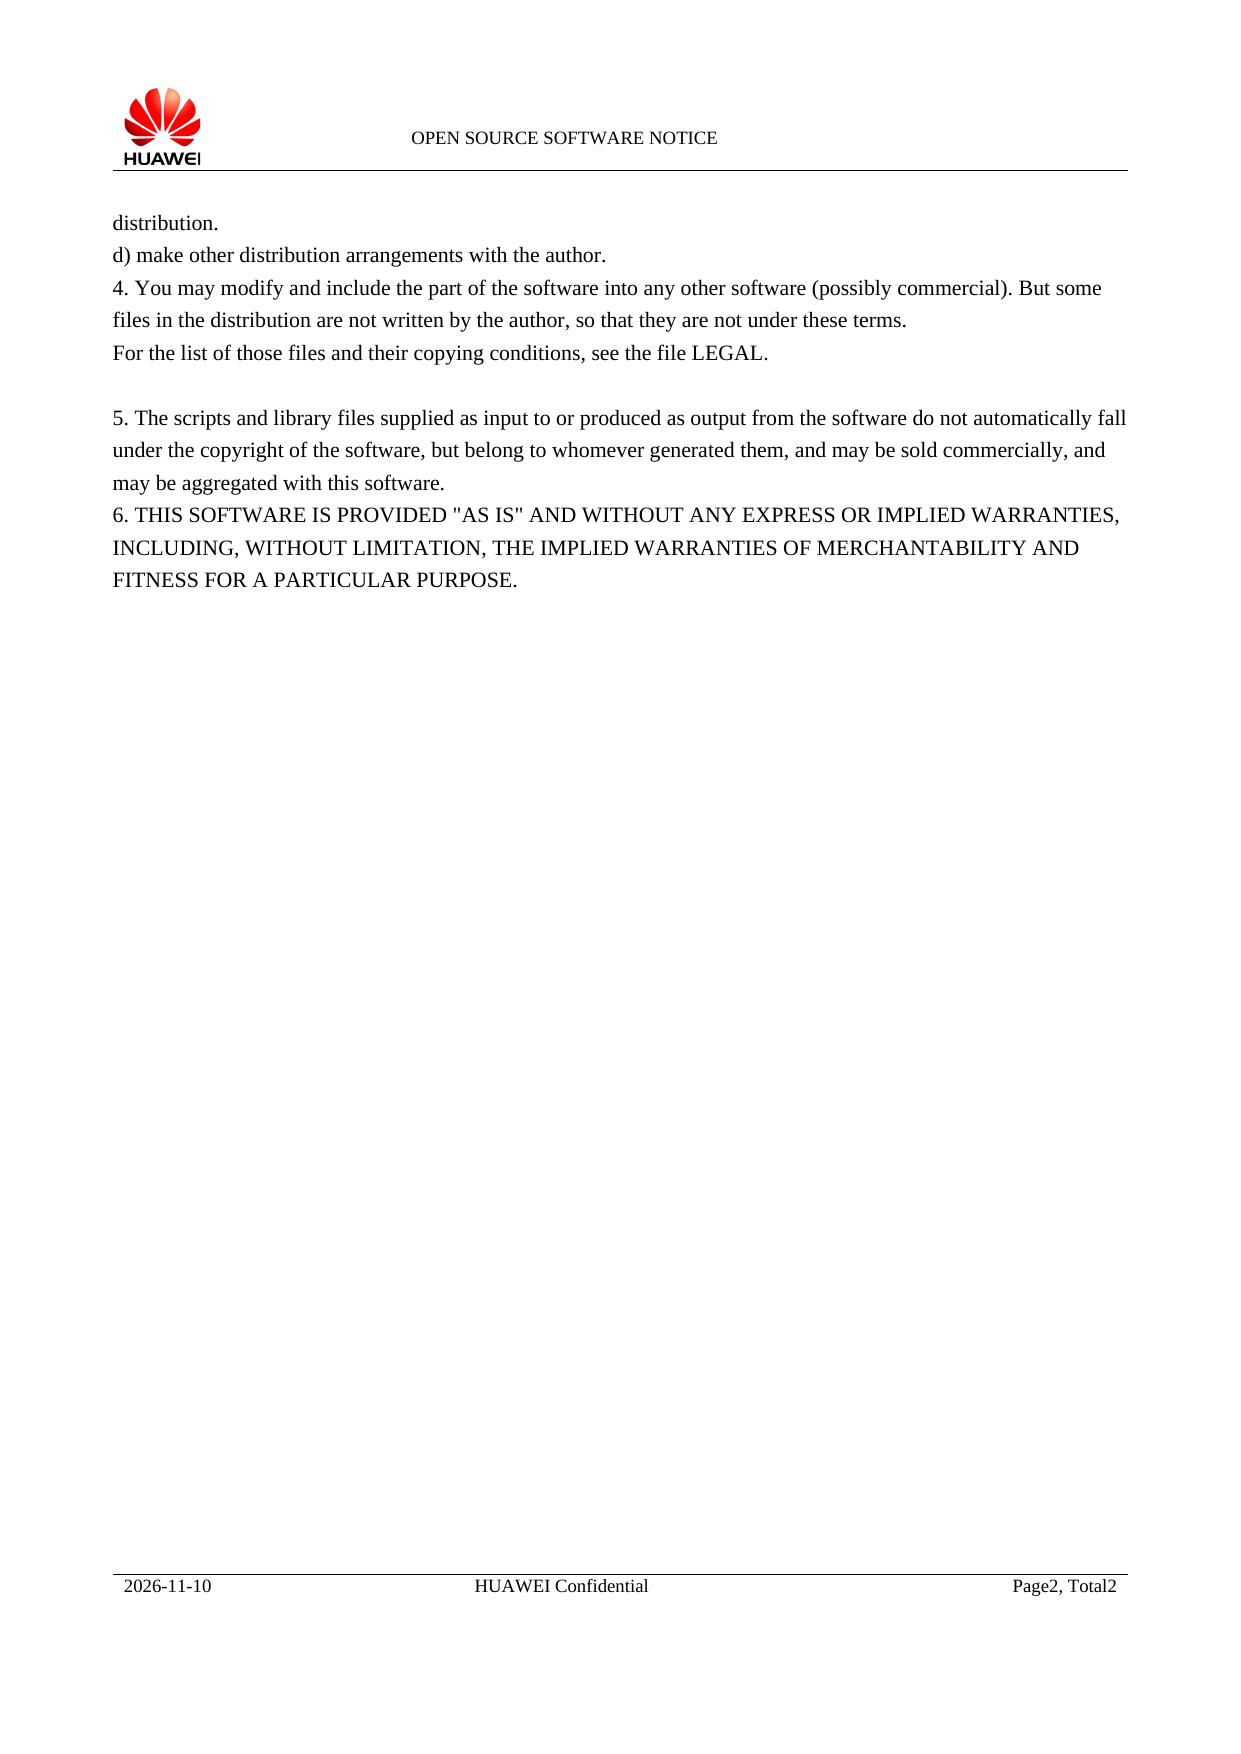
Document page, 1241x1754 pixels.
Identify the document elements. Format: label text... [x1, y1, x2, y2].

text c) give non-standard binaries non-standard names, with instructions on where to get the original software distribution. [112, 206, 1128, 239]
text For the list of those files and their copying conditions, see the file LEGAL. [112, 336, 1128, 369]
text 4. You may modify and include the part of the software into any other software (possibly commercial). But some files in the distribution are not written by the author, so that they are not under these terms. [112, 271, 1128, 336]
text d) make other distribution arrangements with the author. [112, 239, 1128, 271]
text 6. THIS SOFTWARE IS PROVIDED "AS IS" AND WITHOUT ANY EXPRESS OR IMPLIED WARRANTIES, INCLUDING, WITHOUT LIMITATION, THE IMPLIED WARRANTIES OF MERCHANTABILITY AND FITNESS FOR A PARTICULAR PURPOSE. [112, 499, 1128, 629]
text 5. The scripts and library files supplied as input to or produced as output from the software do not automatically fall under the copyright of the software, but belong to whomever generated them, and may be sold commercially, and may be aggregated with this software. [112, 401, 1128, 499]
picture [124, 88, 201, 165]
